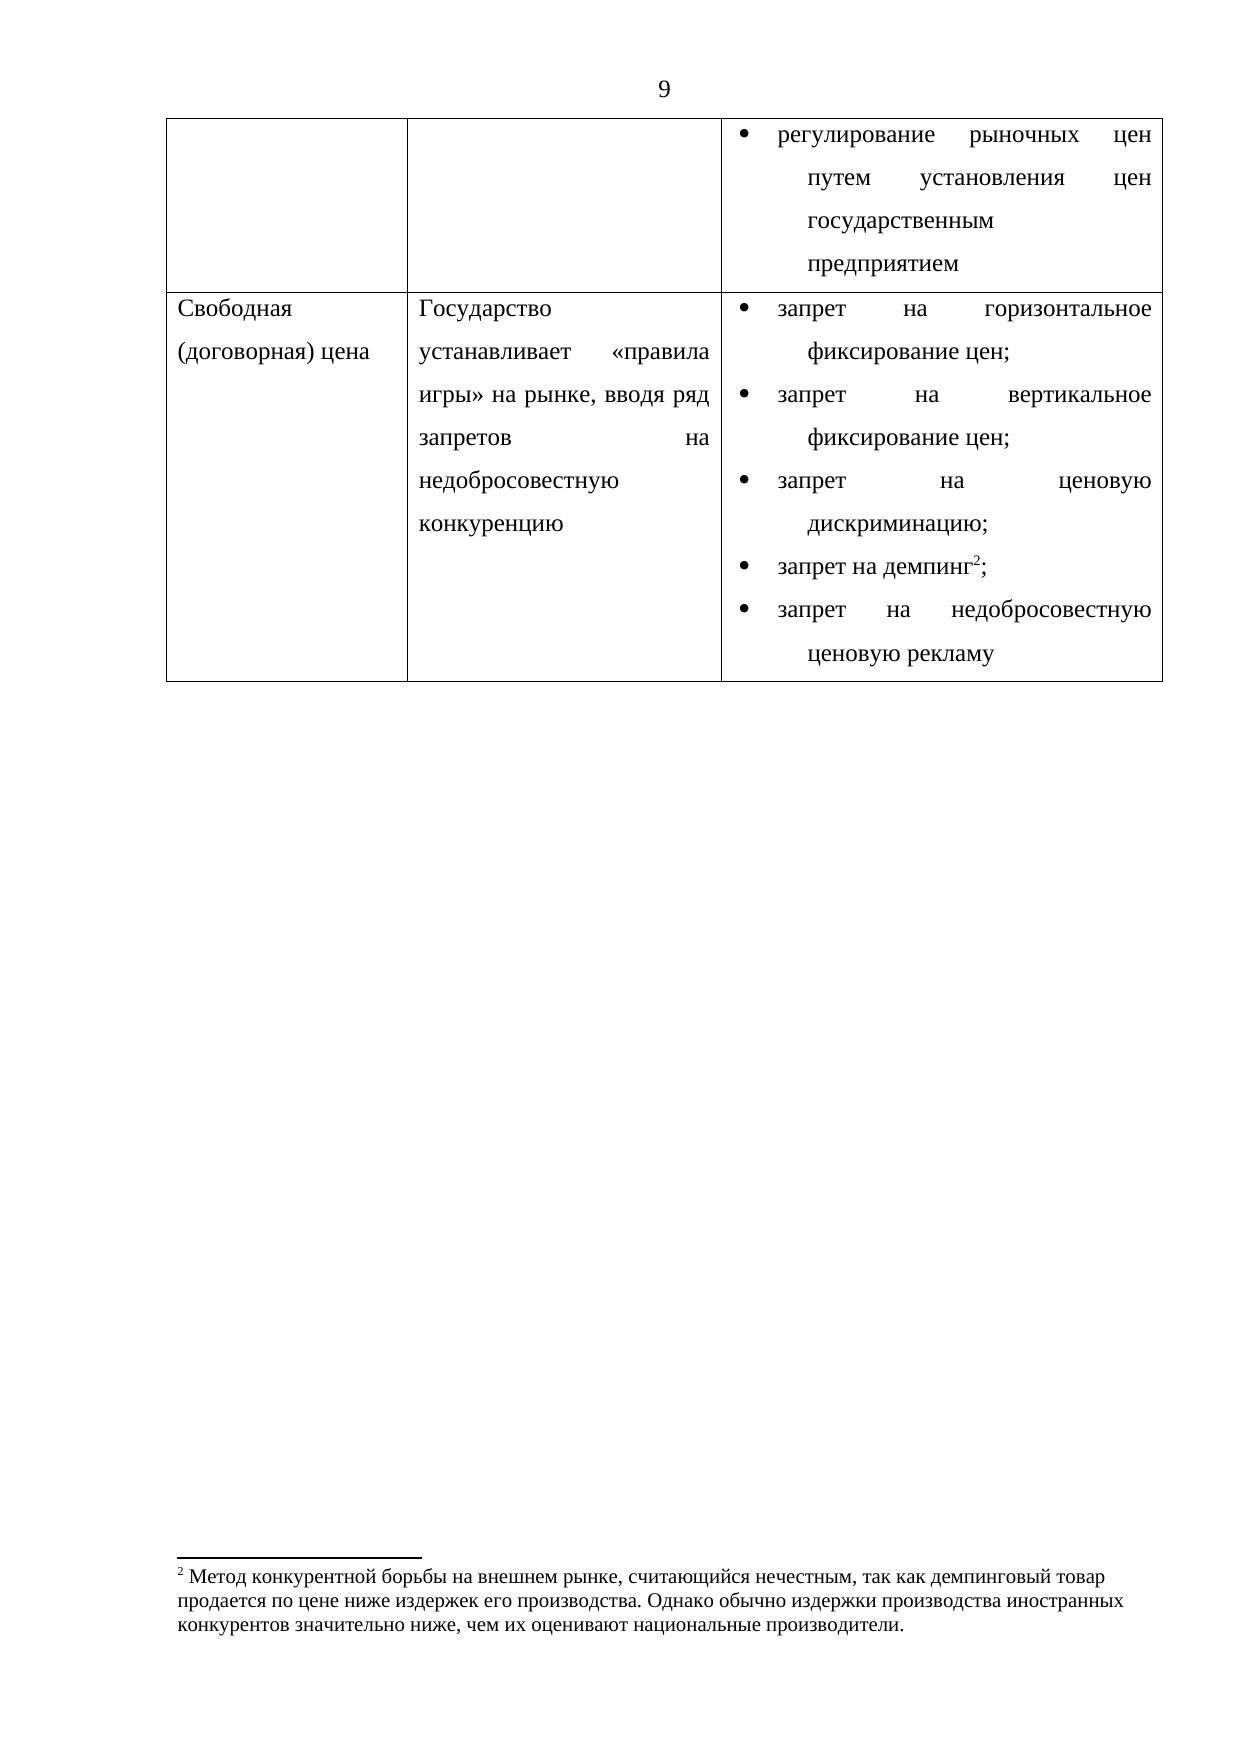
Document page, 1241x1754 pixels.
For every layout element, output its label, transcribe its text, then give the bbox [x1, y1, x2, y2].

table_cell запрет на горизонтальное фиксирование цен; запрет на вертикальное фиксирование цен; запрет на ценовую дискриминацию; запрет на демпинг; запрет на недобросовестную ценовую рекламу [722, 293, 1162, 681]
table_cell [167, 119, 407, 292]
table_cell Свободная (договорная) цена [167, 293, 407, 681]
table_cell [408, 119, 721, 292]
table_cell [722, 119, 1162, 292]
table_cell Государство устанавливает «правила игры» на рынке, вводя ряд запретов на недобросовестную конкуренцию [408, 293, 721, 681]
